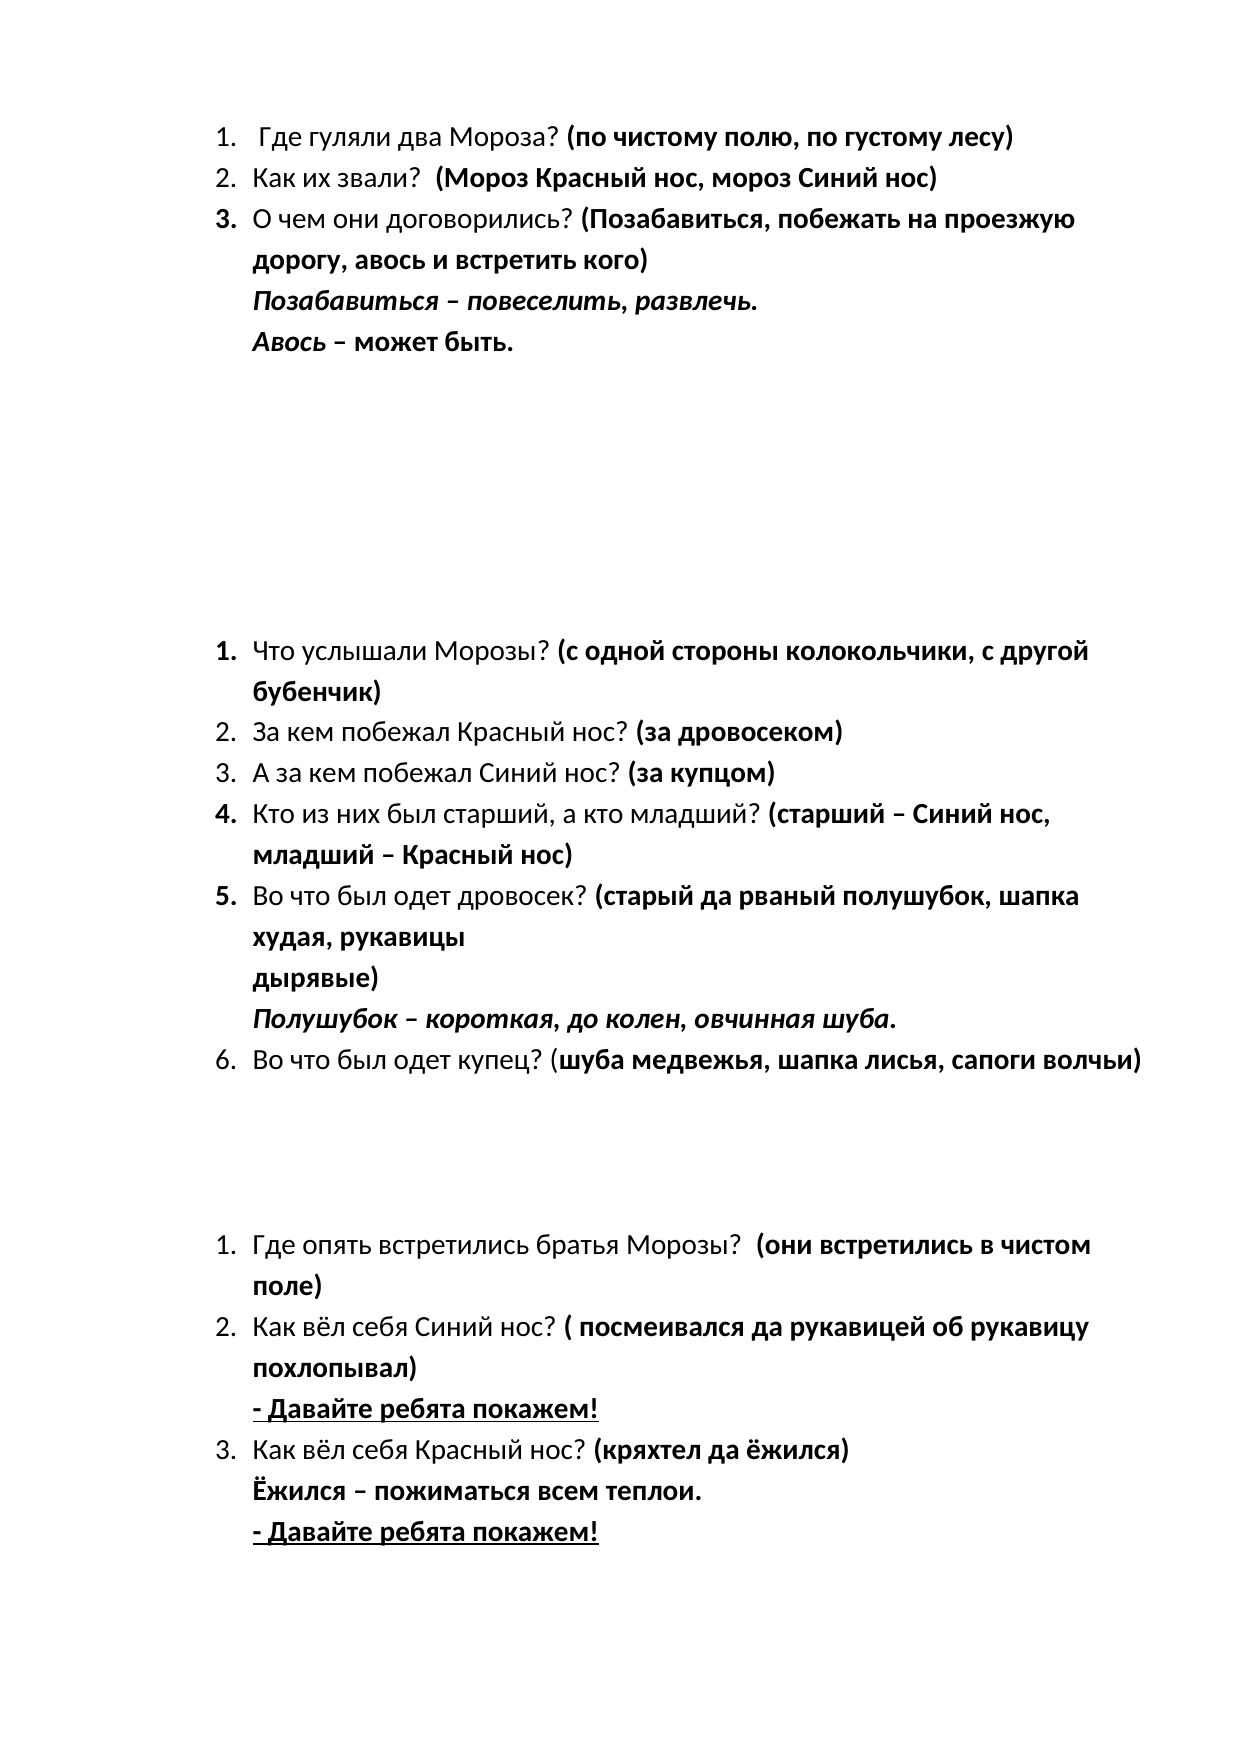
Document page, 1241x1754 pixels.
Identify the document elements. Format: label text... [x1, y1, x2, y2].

list Как их звали? (Мороз Красный нос, мороз Синий нос) [215, 159, 1152, 195]
list Как вёл себя Красный нос? (кряхтел да ёжился) [215, 1431, 1152, 1467]
list За кем побежал Красный нос? (за дровосеком) [215, 713, 1152, 749]
list - Давайте ребята покажем! [252, 1390, 1152, 1426]
list О чем они договорились? (Позабавиться, побежать на проезжую дорогу, авось и встретить кого) [215, 200, 1152, 277]
list - Давайте ребята покажем! [252, 1513, 1152, 1548]
list дырявые) [252, 959, 1152, 995]
list Ёжился – пожиматься всем теплои. [252, 1472, 1152, 1508]
list Что услышали Морозы? (с одной стороны колокольчики, с другой бубенчик) [215, 632, 1152, 708]
list Кто из них был старший, а кто младший? (старший – Синий нос, младший – Красный нос) [215, 795, 1152, 872]
list Во что был одет купец? (шуба медвежья, шапка лисья, сапоги волчьи) [215, 1041, 1152, 1077]
list Авось – может быть. [252, 323, 1152, 358]
list Где гуляли два Мороза? (по чистому полю, по густому лесу) [215, 118, 1152, 154]
list Полушубок – короткая, до колен, овчинная шуба. [252, 1000, 1152, 1036]
list Как вёл себя Синий нос? ( посмеивался да рукавицей об рукавицу похлопывал) [215, 1308, 1152, 1385]
list А за кем побежал Синий нос? (за купцом) [215, 754, 1152, 790]
list Во что был одет дровосек? (старый да рваный полушубок, шапка худая, рукавицы [215, 877, 1152, 954]
list Где опять встретились братья Морозы? (они встретились в чистом поле) [215, 1226, 1152, 1303]
list Позабавиться – повеселить, развлечь. [252, 282, 1152, 317]
